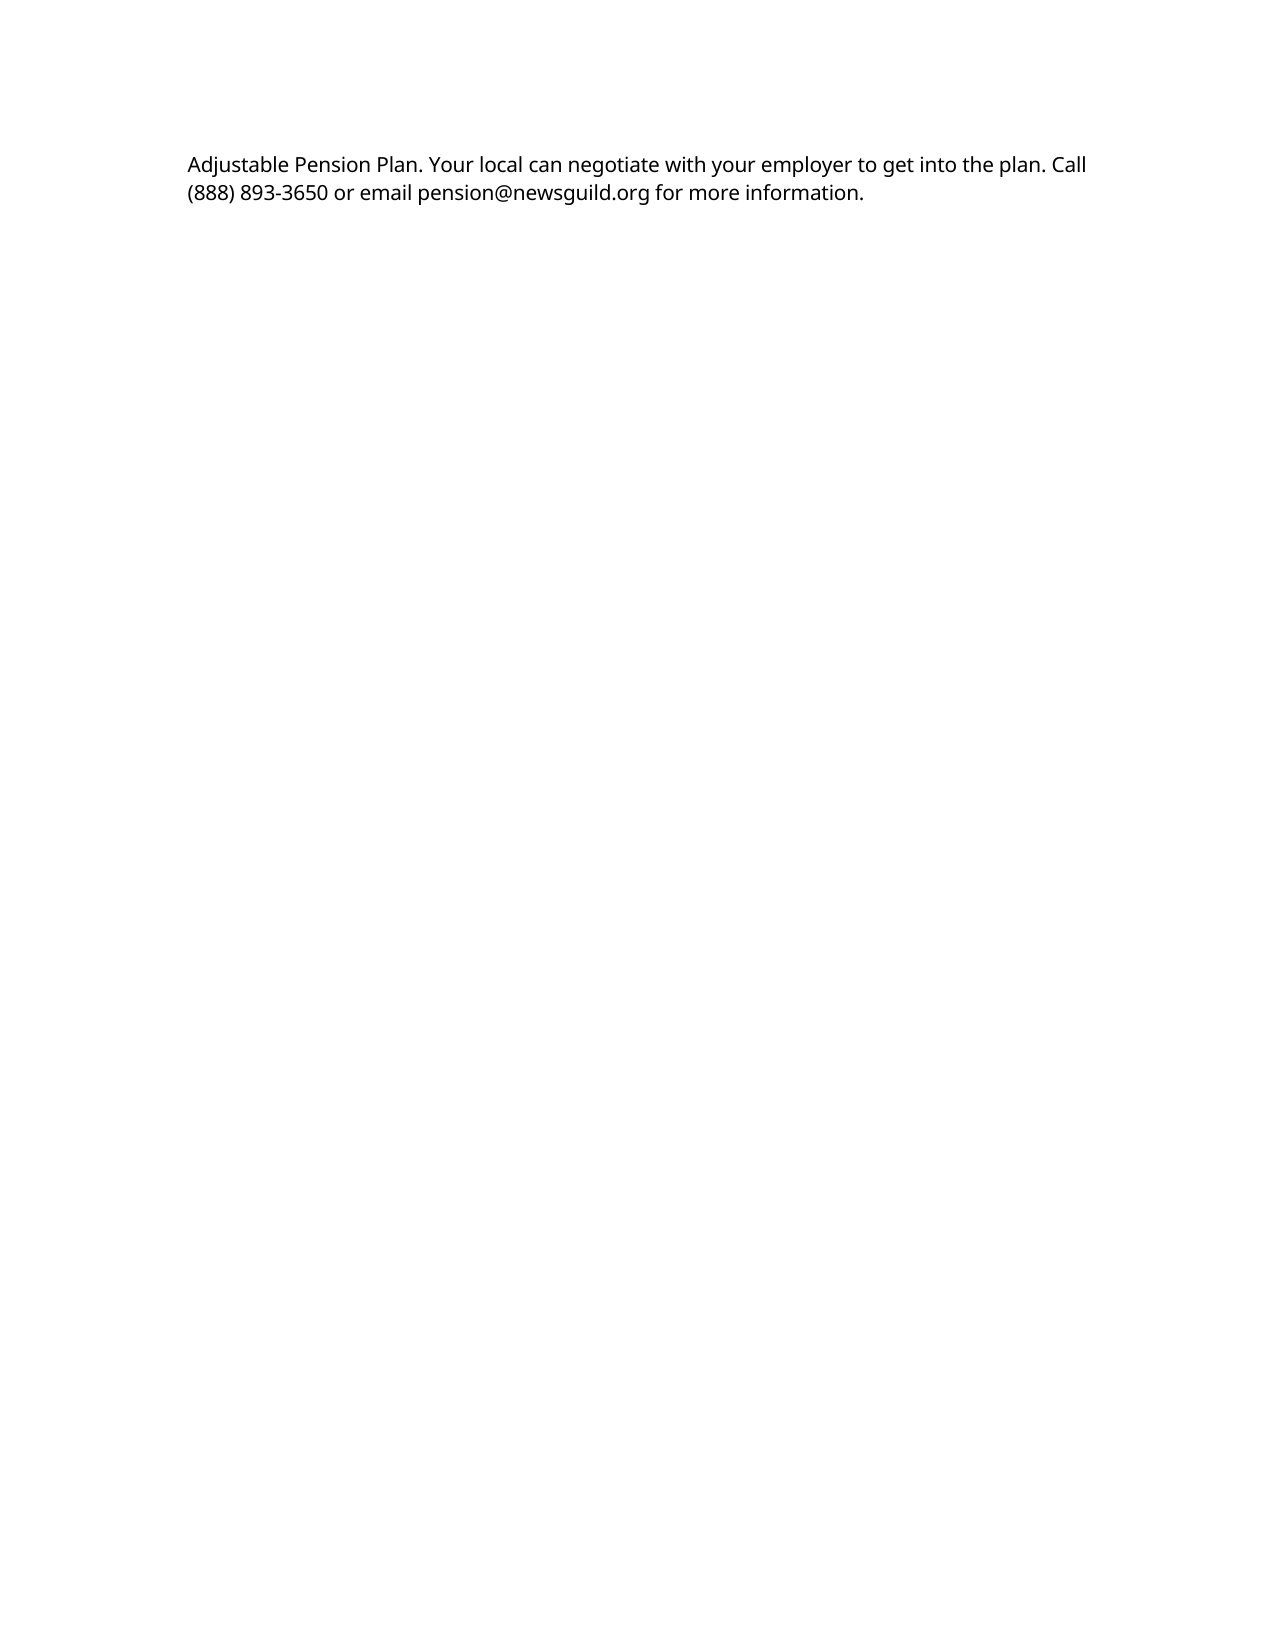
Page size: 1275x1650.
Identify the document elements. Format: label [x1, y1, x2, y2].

text [187, 150, 1087, 207]
